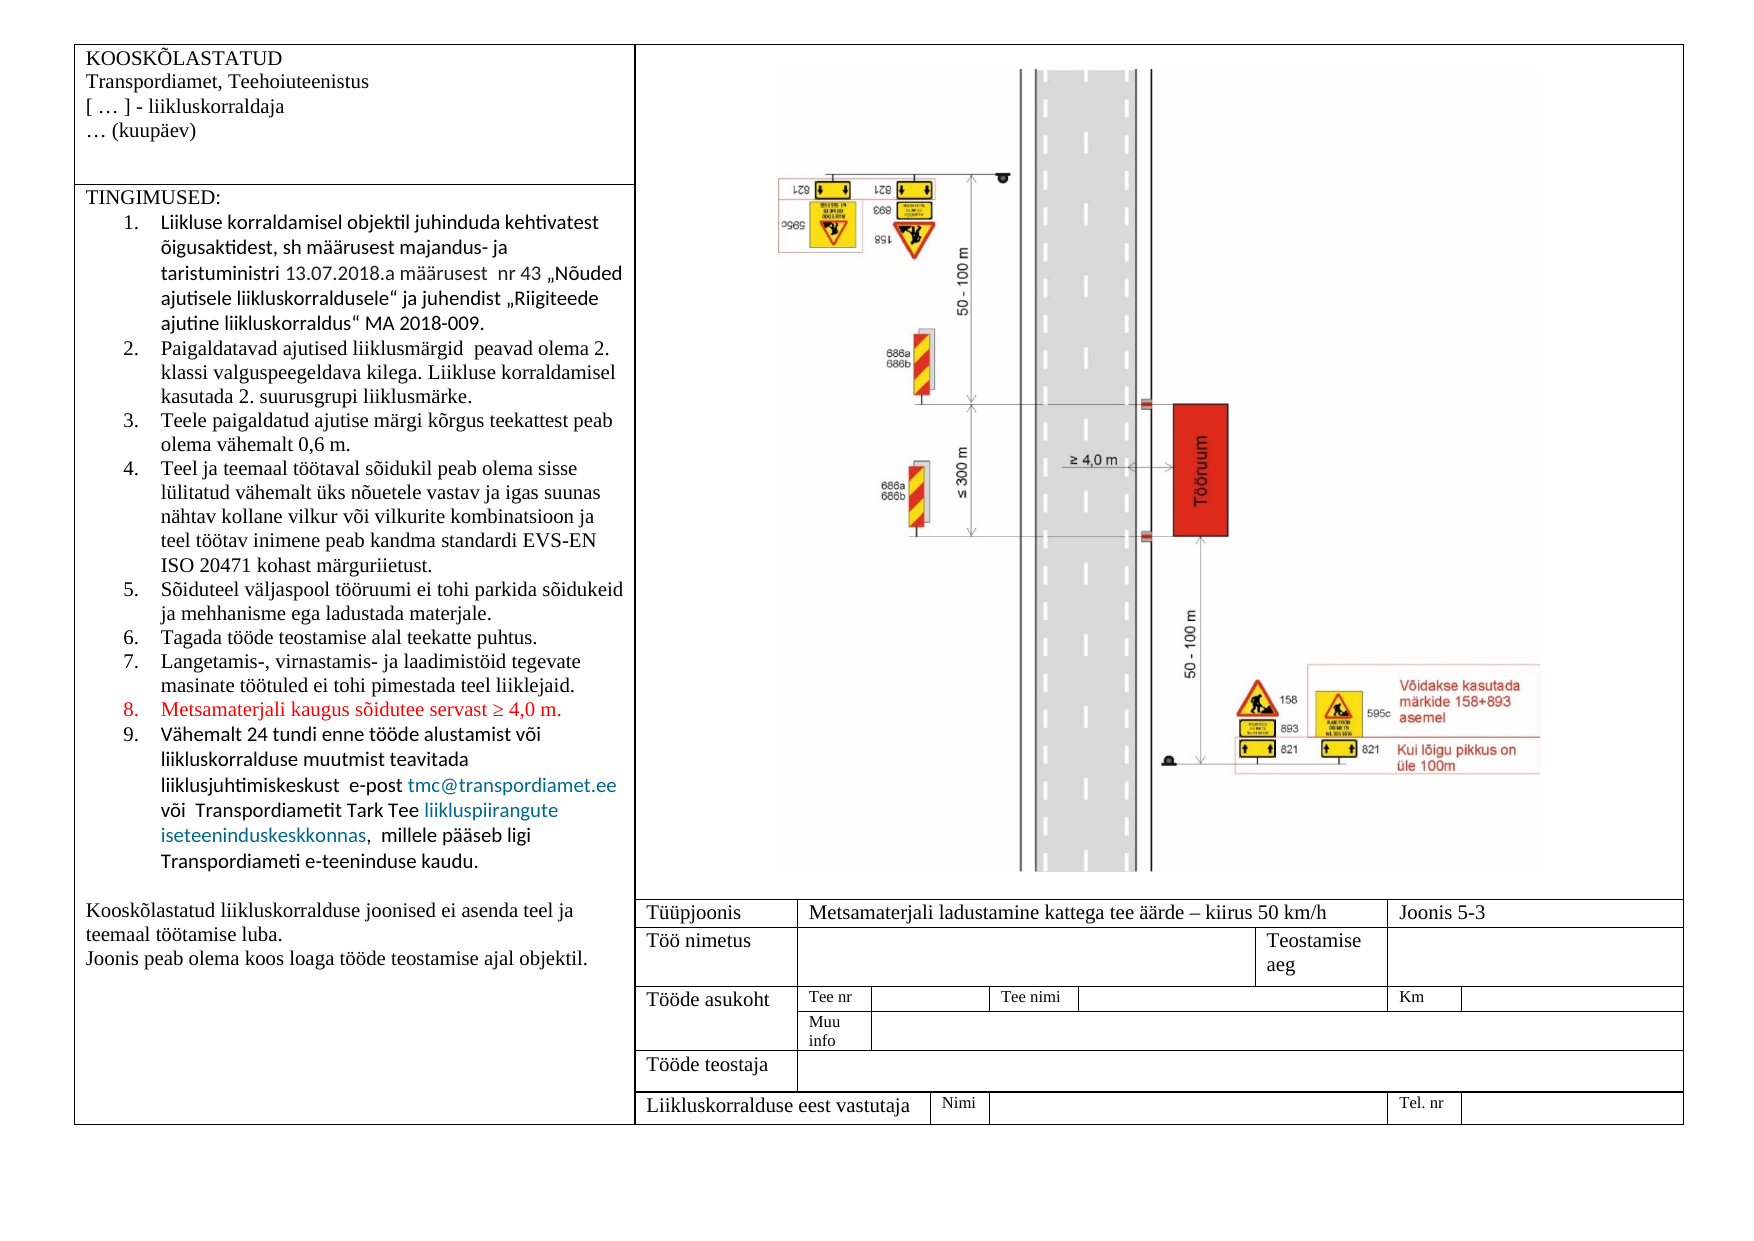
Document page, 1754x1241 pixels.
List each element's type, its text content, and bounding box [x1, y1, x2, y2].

table_cell Tüüpjoonis [636, 900, 797, 927]
table_cell Metsamaterjali ladustamine kattega tee äärde – kiirus 50 km/h [798, 900, 1387, 927]
table_cell [872, 1012, 1683, 1050]
table_cell [872, 987, 989, 1011]
table_cell Liikluskorralduse eest vastutaja [636, 1093, 930, 1123]
table_cell [636, 45, 1683, 899]
table_cell KOOSKÕLASTATUD Transpordiamet, Teehoiuteenistus [ … ] - liikluskorraldaja … (kuupäev) [75, 45, 634, 184]
table_cell [1388, 928, 1683, 986]
table_cell Tee nr [798, 987, 871, 1011]
table_cell Töö nimetus [636, 928, 797, 986]
table_cell Muu info [798, 1012, 871, 1050]
table_cell Tel. nr [1388, 1093, 1461, 1123]
table_cell [798, 928, 1255, 986]
table_cell Joonis 5-3 [1388, 900, 1683, 927]
table_cell Tee nimi [990, 987, 1078, 1011]
table_cell [1079, 987, 1387, 1011]
table_cell Tööde teostaja [636, 1051, 797, 1091]
table_cell TINGIMUSED: Liikluse korraldamisel objektil juhinduda kehtivatest õigusaktidest, sh määrusest majandus- ja taristuministri 13.07.2018.a määrusest nr 43 „Nõuded ajutisele liikluskorraldusele“ ja juhendist „Riigiteede ajutine liikluskorraldus“ MA 2018-009. Paigaldatavad ajutised liiklusmärgid peavad olema 2. klassi valguspeegeldava kilega. Liikluse korraldamisel kasutada 2. suurusgrupi liiklusmärke. Teele paigaldatud ajutise märgi kõrgus teekattest peab olema vähemalt 0,6 m. Teel ja teemaal töötaval sõidukil peab olema sisse lülitatud vähemalt üks nõuetele vastav ja igas suunas nähtav kollane vilkur või vilkurite kombinatsioon ja teel töötav inimene peab kandma standardi EVS-EN ISO 20471 kohast märguriietust. Sõiduteel väljaspool tööruumi ei tohi parkida sõidukeid ja mehhanisme ega ladustada materjale. Tagada tööde teostamise alal teekatte puhtus. Langetamis-, virnastamis- ja laadimistöid tegevate masinate töötuled ei tohi pimestada teel liiklejaid. Metsamaterjali kaugus sõidutee servast ≥ 4,0 m. Vähemalt 24 tundi enne tööde alustamist või liikluskorralduse muutmist teavitada liiklusjuhtimiskeskust e-post tmc@transpordiamet.ee või Transpordiametit Tark Tee liikluspiirangute iseteeninduskeskkonnas, millele pääseb ligi Transpordiameti e-teeninduse kaudu. Kooskõlastatud liikluskorralduse joonised ei asenda teel ja teemaal töötamise luba. Joonis peab olema koos loaga tööde teostamise ajal objektil. [75, 185, 634, 1123]
table_cell Km [1388, 987, 1461, 1011]
table_cell Teostamise aeg [1256, 928, 1387, 986]
table_cell [990, 1093, 1387, 1123]
picture [778, 69, 1541, 872]
table_cell [798, 1051, 1683, 1091]
table_cell [1462, 1093, 1683, 1123]
table_cell [1462, 987, 1683, 1011]
table_cell Nimi [931, 1093, 989, 1123]
table_cell Tööde asukoht [636, 987, 797, 1050]
